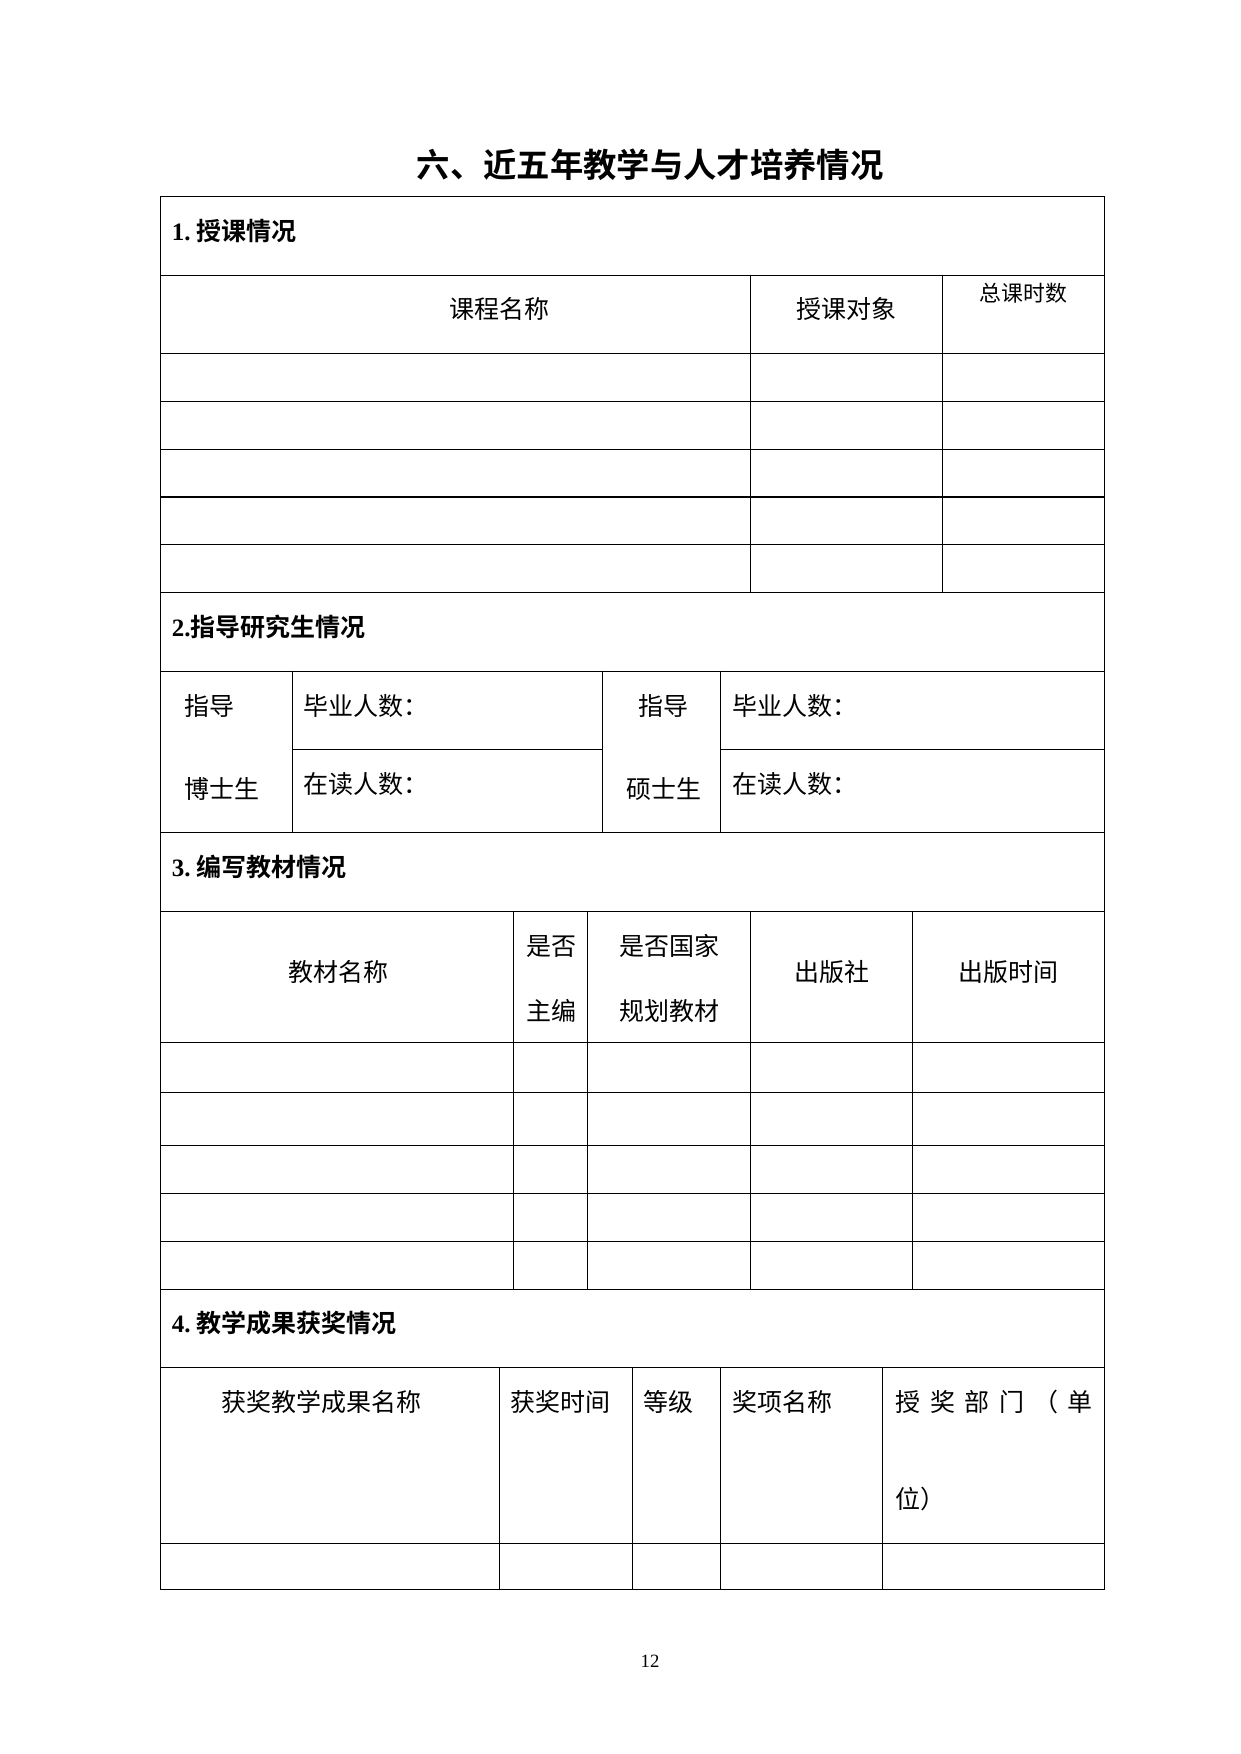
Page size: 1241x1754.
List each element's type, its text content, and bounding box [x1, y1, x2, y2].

table_cell [751, 545, 942, 592]
table_cell [751, 354, 942, 401]
table_cell [913, 1242, 1104, 1288]
table_cell [161, 1194, 513, 1241]
table_cell 授课对象 [751, 276, 942, 353]
table_cell [943, 545, 1104, 592]
table_cell [588, 1194, 750, 1241]
table_cell [751, 1093, 912, 1145]
table_cell [751, 1194, 912, 1241]
table_cell [514, 1043, 587, 1092]
table_cell [161, 450, 750, 496]
table_cell [588, 1093, 750, 1145]
table_cell [943, 402, 1104, 449]
table_cell 授奖部门（单位） [883, 1368, 1104, 1543]
table_cell [161, 545, 750, 592]
table_cell [751, 450, 942, 496]
table_cell [913, 1093, 1104, 1145]
table_cell [588, 1043, 750, 1092]
table_cell [943, 354, 1104, 401]
table_cell 总课时数 [943, 276, 1104, 353]
table_cell [751, 402, 942, 449]
table_cell 3. 编写教材情况 [161, 833, 1104, 911]
table_cell [514, 1093, 587, 1145]
table_cell [943, 450, 1104, 496]
table_cell [161, 1544, 499, 1589]
table_cell [751, 1242, 912, 1288]
table_cell [588, 1146, 750, 1193]
subtitle 六、近五年教学与人才培养情况 [148, 131, 1152, 196]
table_cell [751, 1146, 912, 1193]
table_cell [913, 1043, 1104, 1092]
table_cell [161, 354, 750, 401]
table_cell [161, 498, 750, 544]
table_cell [721, 1544, 882, 1589]
table_cell [633, 1544, 720, 1589]
table_cell 出版社 [751, 912, 912, 1042]
table_cell 出版时间 [913, 912, 1104, 1042]
table_cell [751, 498, 942, 544]
table_cell [913, 1146, 1104, 1193]
table_cell [161, 1242, 513, 1288]
table_cell [161, 1043, 513, 1092]
table_cell 4. 教学成果获奖情况 [161, 1290, 1104, 1367]
table_cell 指导 博士生 [161, 672, 292, 832]
table_cell [161, 402, 750, 449]
table_cell 是否国家 规划教材 [588, 912, 750, 1042]
table_cell 是否 主编 [514, 912, 587, 1042]
table_cell 奖项名称 [721, 1368, 882, 1543]
table_cell 获奖时间 [500, 1368, 632, 1543]
table_cell [751, 1043, 912, 1092]
table_cell [913, 1194, 1104, 1241]
table_cell [514, 1194, 587, 1241]
table_cell [943, 498, 1104, 544]
table_cell [161, 1146, 513, 1193]
table_cell [500, 1544, 632, 1589]
table_cell [588, 1242, 750, 1288]
table_cell 毕业人数： [721, 672, 1104, 749]
table_cell 教材名称 [161, 912, 513, 1042]
table_cell [883, 1544, 1104, 1589]
table_cell [514, 1242, 587, 1288]
table_cell 获奖教学成果名称 [161, 1368, 499, 1543]
table_cell [161, 1093, 513, 1145]
table_cell 毕业人数： [293, 672, 602, 749]
table_cell [514, 1146, 587, 1193]
table_cell 在读人数： [721, 750, 1104, 832]
table_cell 课程名称 [161, 276, 750, 353]
table_cell 指导 硕士生 [603, 672, 720, 832]
table_cell 2.指导研究生情况 [161, 593, 1104, 671]
table_cell 在读人数： [293, 750, 602, 832]
table_header 1. 授课情况 [161, 197, 1104, 274]
table_cell 等级 [633, 1368, 720, 1543]
